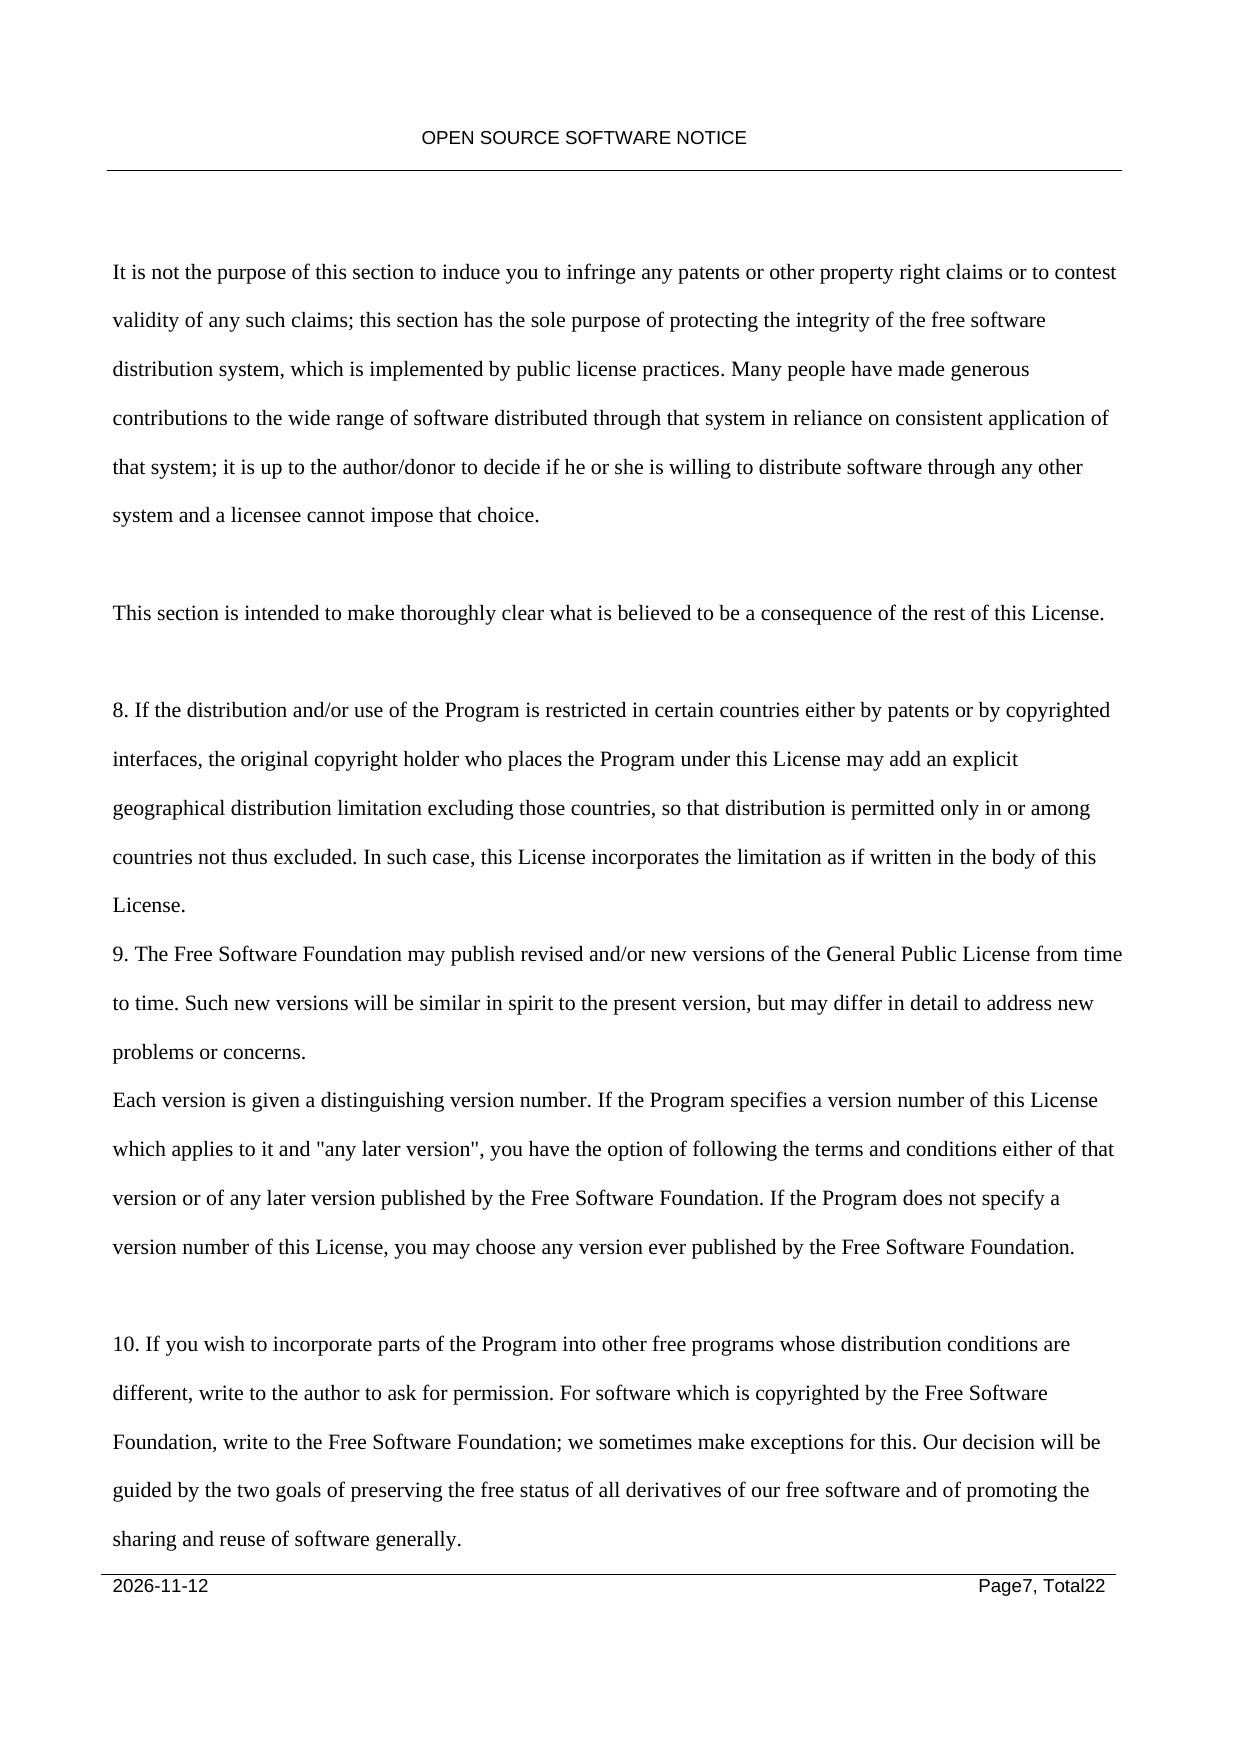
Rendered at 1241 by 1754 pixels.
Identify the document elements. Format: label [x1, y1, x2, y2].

text [112, 206, 1128, 1555]
